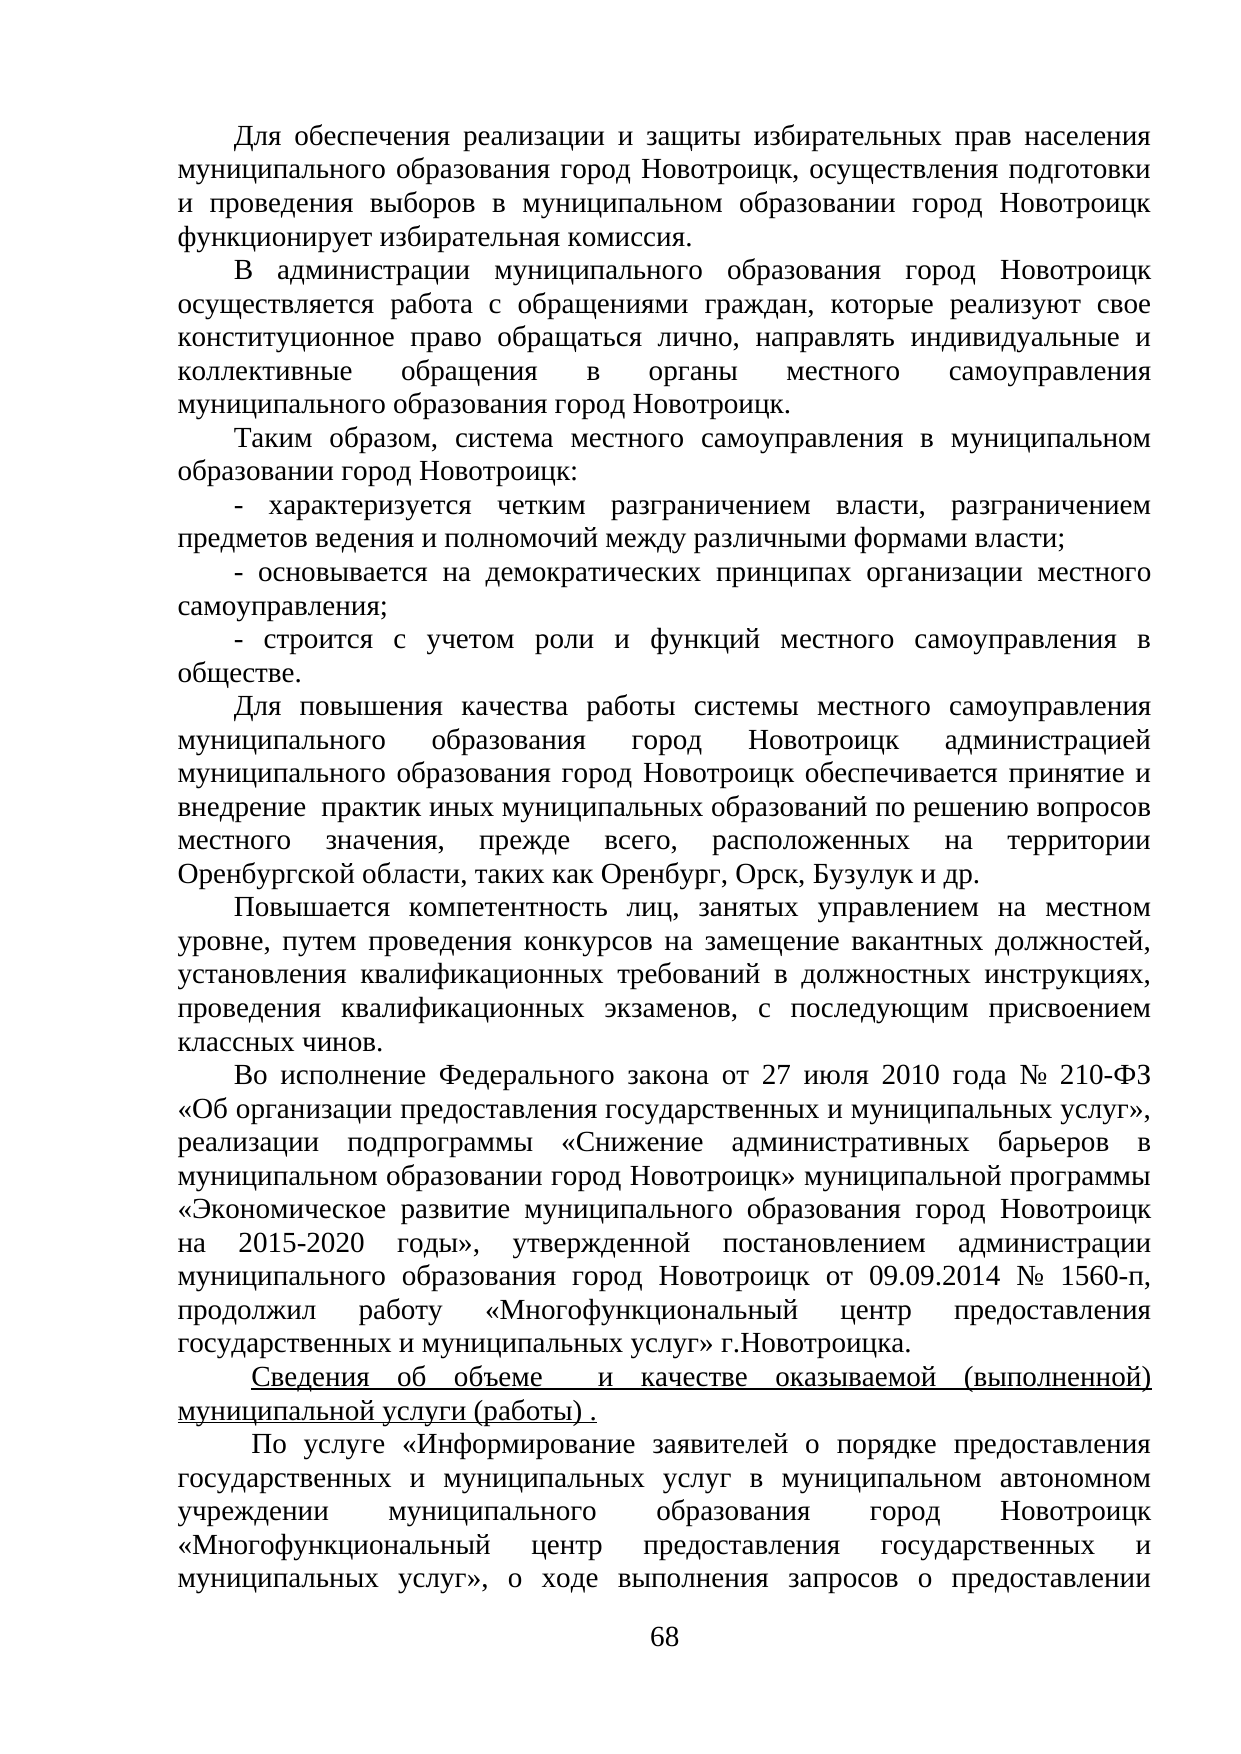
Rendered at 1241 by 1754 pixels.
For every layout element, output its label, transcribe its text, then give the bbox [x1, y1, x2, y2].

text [177, 1426, 1152, 1594]
text Сведения об объеме и качестве оказываемой (выполненной) муниципальной услуги (работы) . [177, 1359, 1152, 1426]
text - строится с учетом роли и функций местного самоуправления в обществе. [177, 621, 1152, 688]
text Повышается компетентность лиц, занятых управлением на местном уровне, путем проведения конкурсов на замещение вакантных должностей, установления квалификационных требований в должностных инструкциях, проведения квалификационных экзаменов, с последующим присвоением классных чинов. [177, 889, 1152, 1057]
text Для обеспечения реализации и защиты избирательных прав населения муниципального образования город Новотроицк, осуществления подготовки и проведения выборов в муниципальном образовании город Новотроицк функционирует избирательная комиссия. [177, 118, 1152, 252]
text В администрации муниципального образования город Новотроицк осуществляется работа с обращениями граждан, которые реализуют свое конституционное право обращаться лично, направлять индивидуальные и коллективные обращения в органы местного самоуправления муниципального образования город Новотроицк. [177, 252, 1152, 420]
text Для повышения качества работы системы местного самоуправления муниципального образования город Новотроицк администрацией муниципального образования город Новотроицк обеспечивается принятие и внедрение практик иных муниципальных образований по решению вопросов местного значения, прежде всего, расположенных на территории Оренбургской области, таких как Оренбург, Орск, Бузулук и др. [177, 688, 1152, 889]
text Во исполнение Федерального закона от 27 июля 2010 года № 210-ФЗ «Об организации предоставления государственных и муниципальных услуг», реализации подпрограммы «Снижение административных барьеров в муниципальном образовании город Новотроицк» муниципальной программы «Экономическое развитие муниципального образования город Новотроицк на 2015-2020 годы», утвержденной постановлением администрации муниципального образования город Новотроицк от 09.09.2014 № 1560-п, продолжил работу «Многофункциональный центр предоставления государственных и муниципальных услуг» г.Новотроицка. [177, 1057, 1152, 1359]
text - основывается на демократических принципах организации местного самоуправления; [177, 554, 1152, 621]
text Таким образом, система местного самоуправления в муниципальном образовании город Новотроицк: [177, 420, 1152, 487]
text - характеризуется четким разграничением власти, разграничением предметов ведения и полномочий между различными формами власти; [177, 487, 1152, 554]
